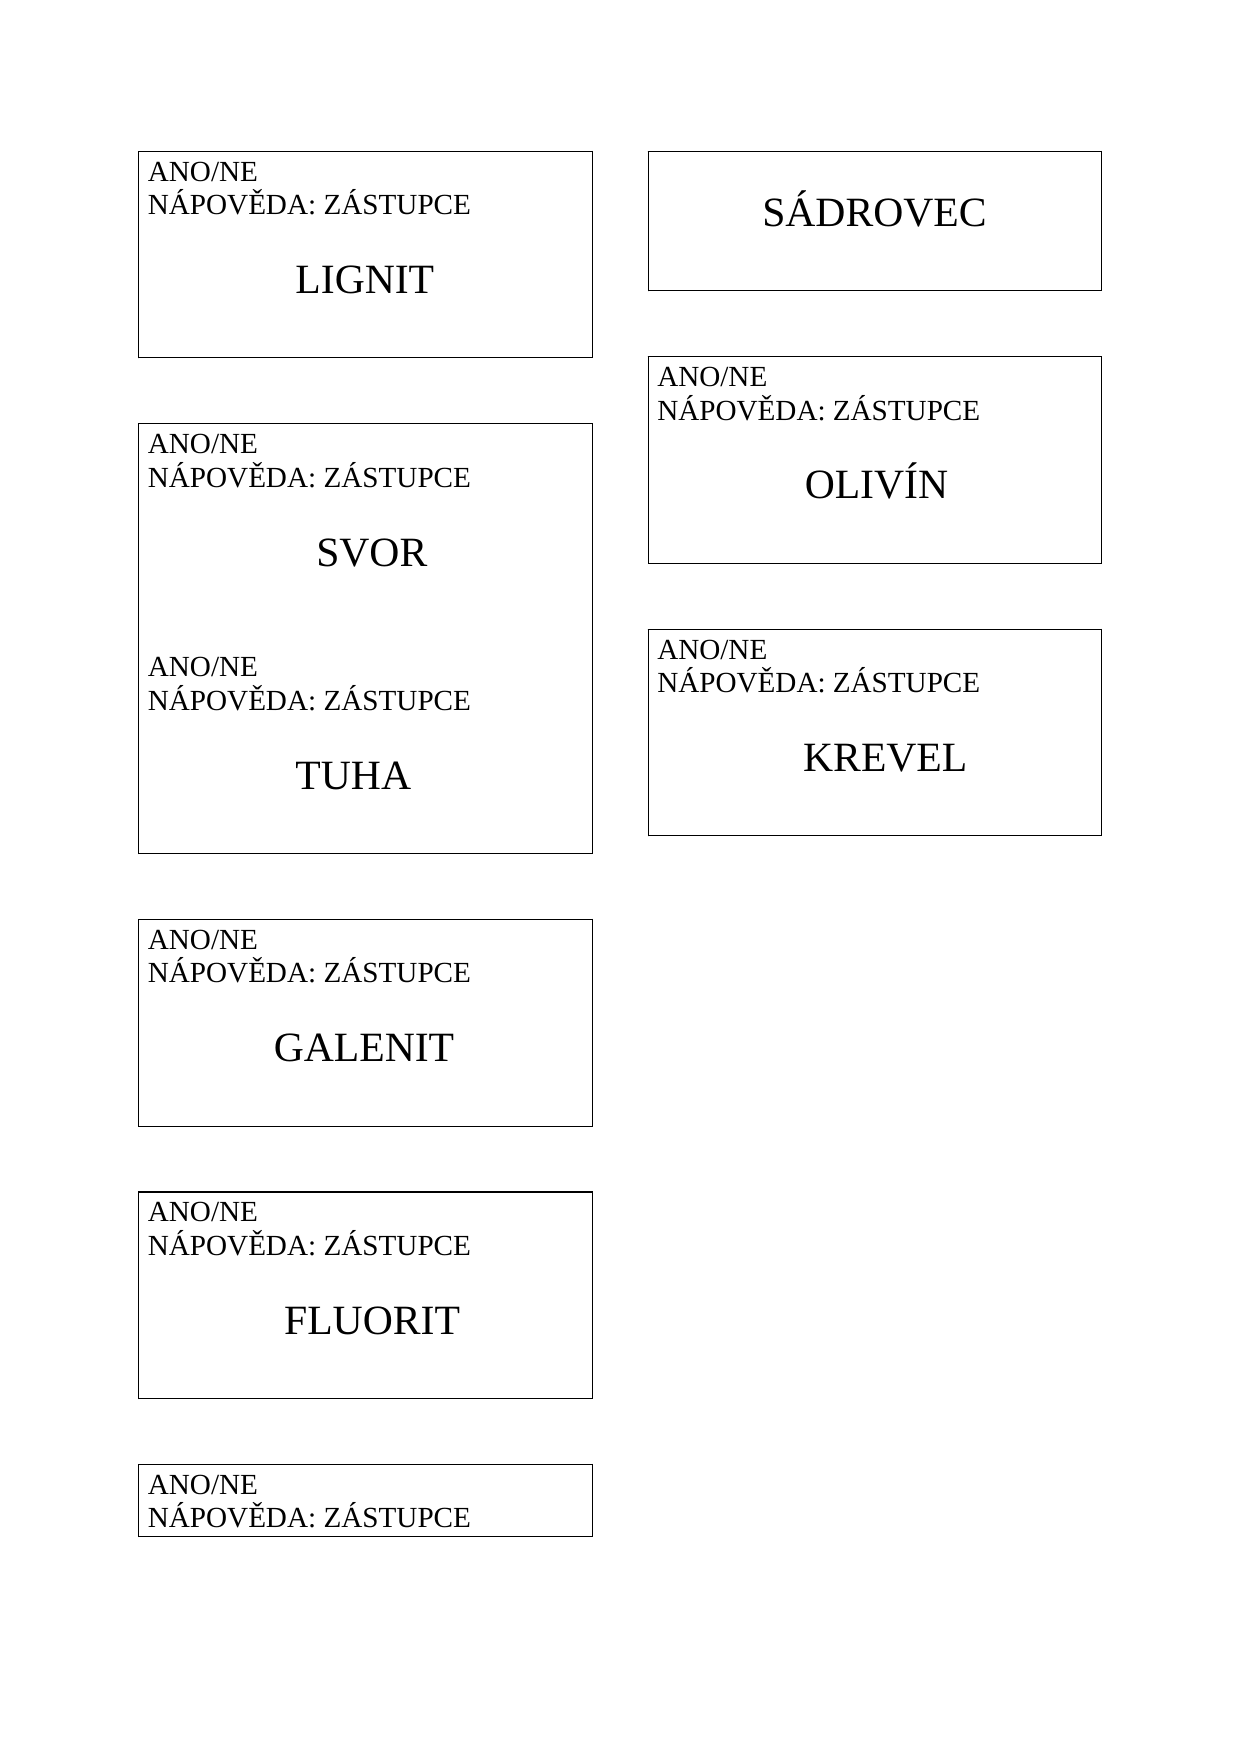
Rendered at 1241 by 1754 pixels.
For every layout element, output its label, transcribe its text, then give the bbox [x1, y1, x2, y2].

text ANO/NE NÁPOVĚDA: ZÁSTUPCE [139, 920, 592, 989]
text ANO/NE NÁPOVĚDA: ZÁSTUPCE [139, 646, 592, 717]
text ANO/NE NÁPOVĚDA: ZÁSTUPCE [139, 424, 592, 493]
text LIGNIT [148, 221, 583, 302]
text TUHA [148, 717, 583, 798]
text FLUORIT [148, 1262, 583, 1343]
text ANO/NE NÁPOVĚDA: ZÁSTUPCE [649, 630, 1101, 699]
text KREVEL [657, 699, 1093, 780]
text ANO/NE NÁPOVĚDA: ZÁSTUPCE [139, 1465, 592, 1536]
text SVOR [148, 493, 583, 575]
text OLIVÍN [657, 426, 1093, 508]
text ANO/NE NÁPOVĚDA: ZÁSTUPCE [139, 152, 592, 221]
text SÁDROVEC [649, 152, 1101, 235]
text ANO/NE NÁPOVĚDA: ZÁSTUPCE [649, 357, 1101, 426]
text ANO/NE NÁPOVĚDA: ZÁSTUPCE [139, 1193, 592, 1262]
text GALENIT [148, 989, 583, 1071]
